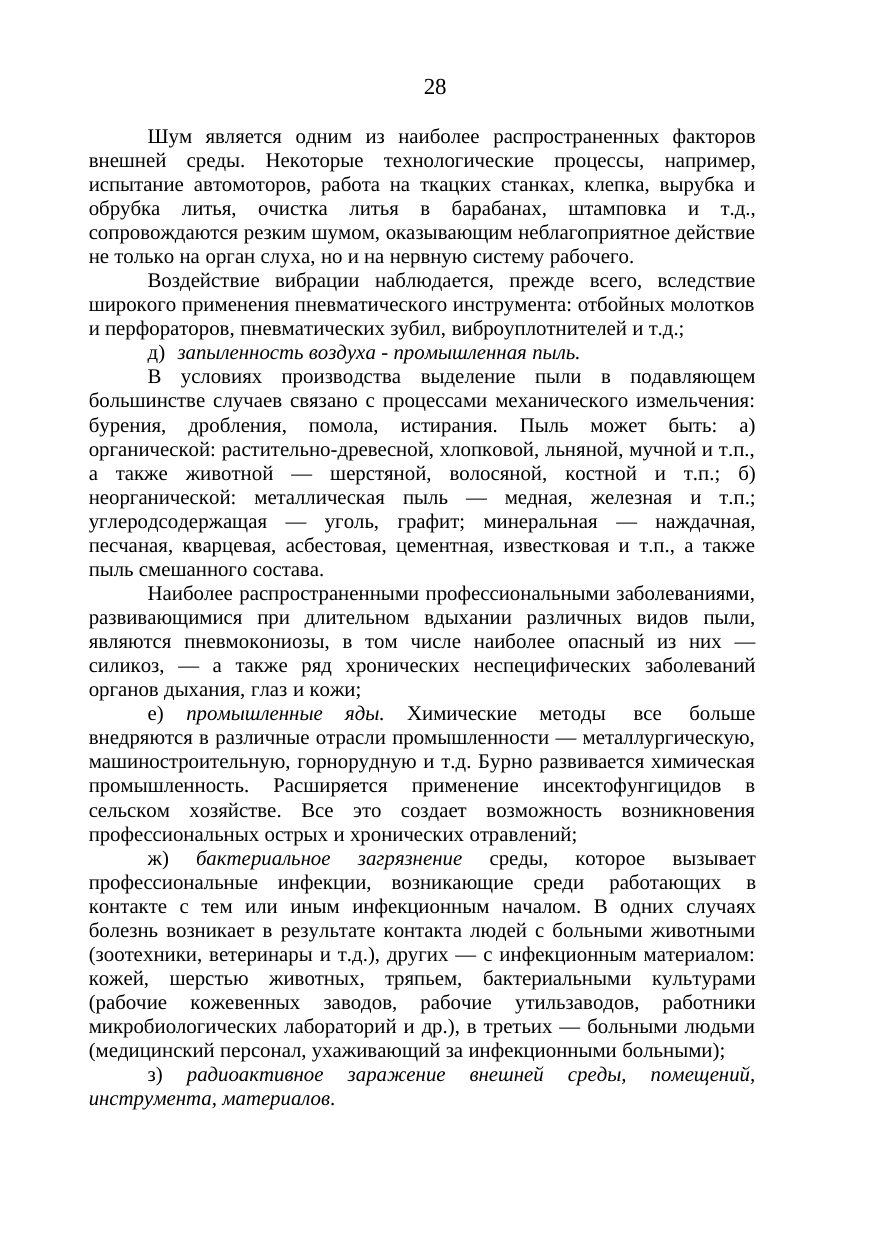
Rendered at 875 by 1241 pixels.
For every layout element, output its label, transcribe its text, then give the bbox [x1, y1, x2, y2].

text д) запыленность воздуха - промышленная пыль. [147, 340, 845, 364]
text ж) бактериальное загрязнение среды, которое вызывает профессиональные инфекции, возникающие среди работающих в контакте с тем или иным инфекционным началом. В одних случаях болезнь возникает в результате контакта людей с больными животными (зоотехники, ветеринары и т.д.), других — с инфекционным материалом: кожей, шерстью животных, тряпьем, бактериальными культурами (рабочие кожевенных заводов, рабочие утильзаводов, работники микробиологических лабораторий и др.), в третьих — больными людьми (медицинский персонал, ухаживающий за инфекционными больными); [88, 846, 756, 1062]
text В условиях производства выделение пыли в подавляющем большинстве случаев связано с процессами механического измельчения: бурения, дробления, помола, истирания. Пыль может быть: а) органической: растительно-древесной, хлопковой, льняной, мучной и т.п., а также животной — шерстяной, волосяной, костной и т.п.; б) неорганической: металлическая пыль — медная, железная и т.п.; углеродсодержащая — уголь, графит; минеральная — наждачная, песчаная, кварцевая, асбестовая, цементная, известковая и т.п., а также пыль смешанного состава. [88, 364, 756, 581]
text з) радиоактивное заражение внешней среды, помещений, инструмента, материалов. [88, 1062, 756, 1110]
text Воздействие вибрации наблюдается, прежде всего, вследствие широкого применения пневматического инструмента: отбойных молотков и перфораторов, пневматических зубил, виброуплотнителей и т.д.; [88, 268, 755, 340]
text е) промышленные яды. Химические методы все больше внедряются в различные отрасли промышленности — металлургическую, машиностроительную, горнорудную и т.д. Бурно развивается химическая промышленность. Расширяется применение инсектофунгицидов в сельском хозяйстве. Все это создает возможность возникновения профессиональных острых и хронических отравлений; [88, 701, 755, 846]
text Шум является одним из наиболее распространенных факторов внешней среды. Некоторые технологические процессы, например, испытание автомоторов, работа на ткацких станках, клепка, вырубка и обрубка литья, очистка литья в барабанах, штамповка и т.д., сопровождаются резким шумом, оказывающим неблагоприятное действие не только на орган слуха, но и на нервную систему рабочего. [88, 124, 756, 268]
text Наиболее распространенными профессиональными заболеваниями, развивающимися при длительном вдыхании различных видов пыли, являются пневмокониозы, в том числе наиболее опасный из них — силикоз, — а также ряд хронических неспецифических заболеваний органов дыхания, глаз и кожи; [88, 581, 755, 701]
